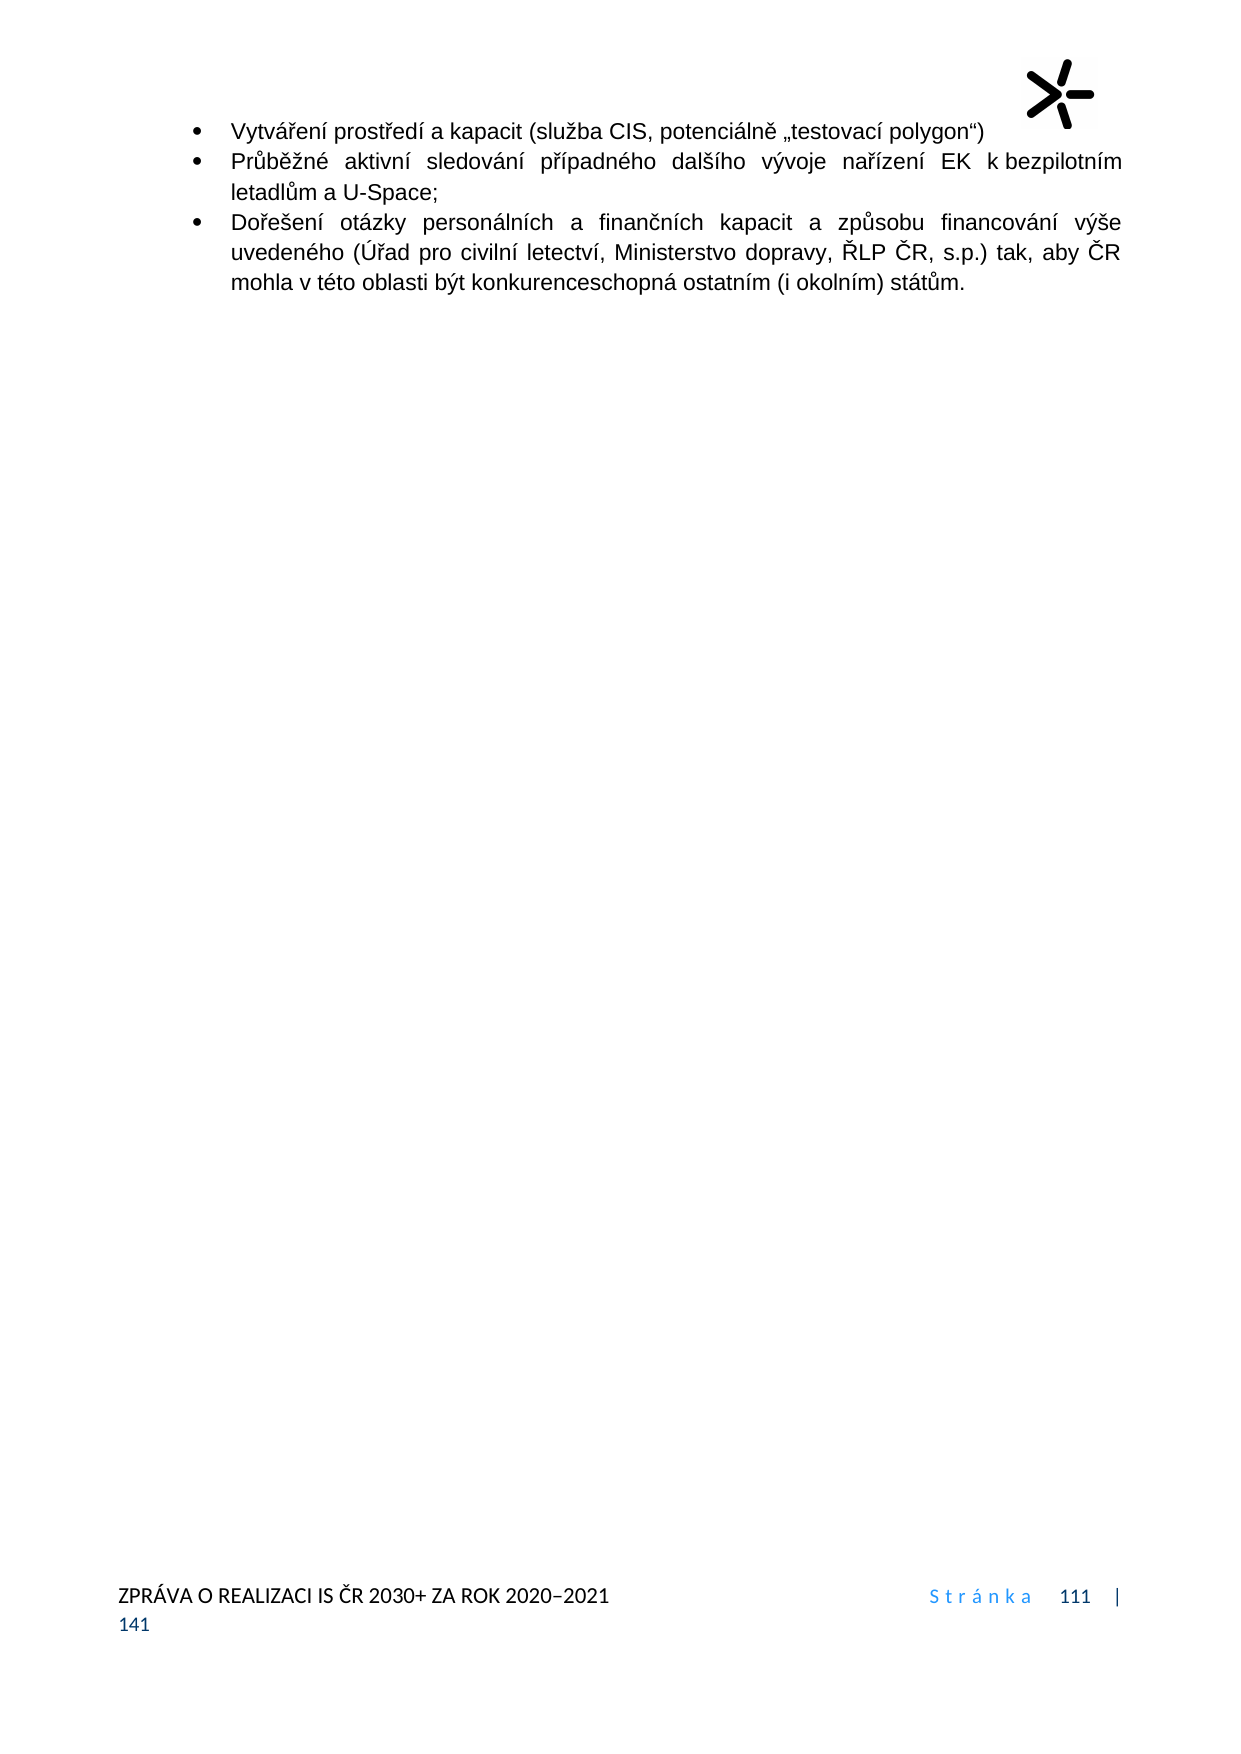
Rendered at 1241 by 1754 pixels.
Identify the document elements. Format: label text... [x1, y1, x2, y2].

list Průběžné aktivní sledování případného dalšího vývoje nařízení EK k bezpilotním letadlům a U-Space; [193, 148, 1122, 205]
list Vytváření prostředí a kapacit (služba CIS, potenciálně „testovací polygon“) [193, 118, 1122, 144]
list Dořešení otázky personálních a finančních kapacit a způsobu financování výše uvedeného (Úřad pro civilní letectví, Ministerstvo dopravy, ŘLP ČR, s.p.) tak, aby ČR mohla v této oblasti být konkurenceschopná ostatním (i okolním) státům. [193, 209, 1122, 296]
picture [1021, 57, 1099, 129]
